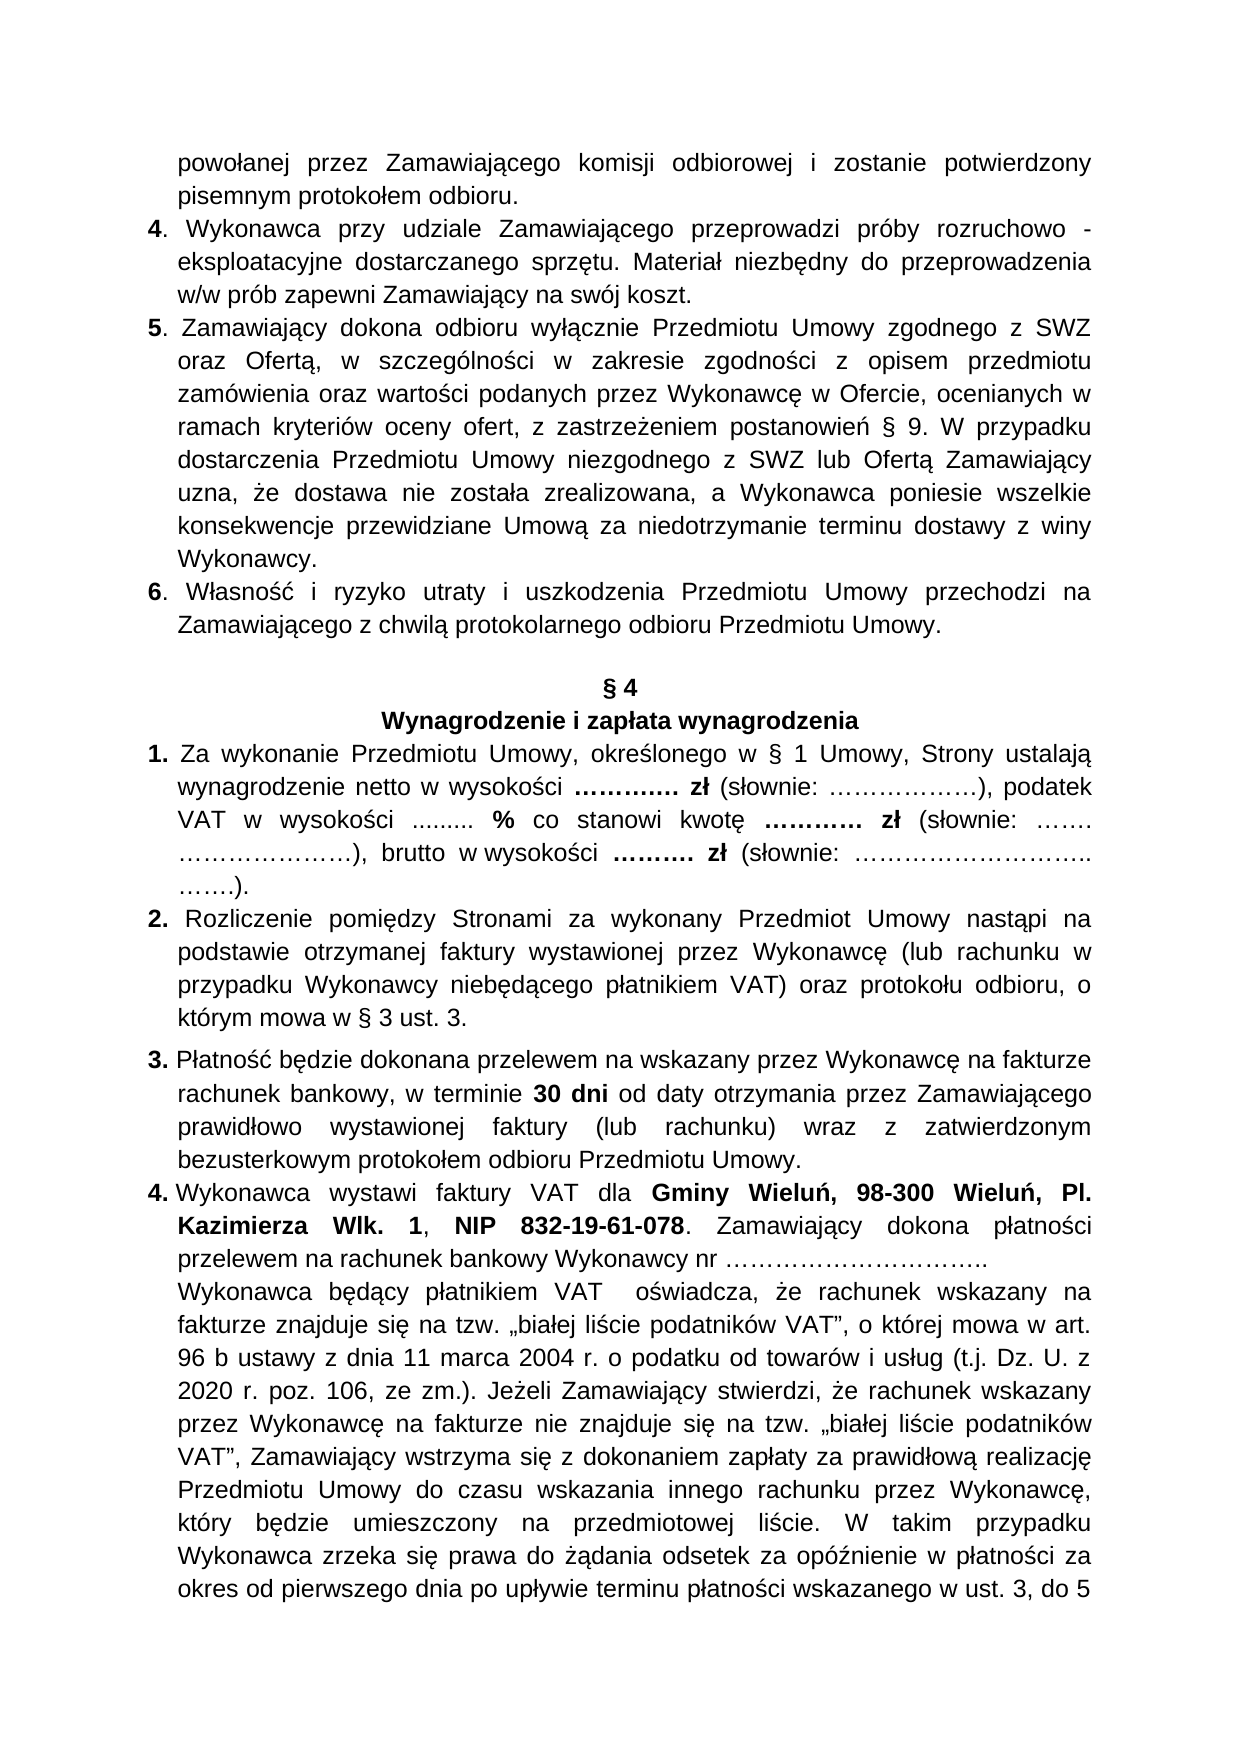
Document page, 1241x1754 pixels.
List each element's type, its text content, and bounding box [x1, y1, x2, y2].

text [177, 1277, 1093, 1603]
text 4. Wykonawca przy udziale Zamawiającego przeprowadzi próby rozruchowo - eksploatacyjne dostarczanego sprzętu. Materiał niezbędny do przeprowadzenia w/w prób zapewni Zamawiający na swój koszt. [148, 214, 1093, 308]
text 3. Płatność będzie dokonana przelewem na wskazany przez Wykonawcę na fakturze rachunek bankowy, w terminie 30 dni od daty otrzymania przez Zamawiającego prawidłowo wystawionej faktury (lub rachunku) wraz z zatwierdzonym bezusterkowym protokołem odbioru Przedmiotu Umowy. [148, 1046, 1093, 1173]
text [148, 148, 1093, 209]
text 2. Rozliczenie pomiędzy Stronami za wykonany Przedmiot Umowy nastąpi na podstawie otrzymanej faktury wystawionej przez Wykonawcę (lub rachunku w przypadku Wykonawcy niebędącego płatnikiem VAT) oraz protokołu odbioru, o którym mowa w § 3 ust. 3. [148, 904, 1093, 1032]
text 6. Własność i ryzyko utraty i uszkodzenia Przedmiotu Umowy przechodzi na Zamawiającego z chwilą protokolarnego odbioru Przedmiotu Umowy. [148, 577, 1093, 639]
text 1. Za wykonanie Przedmiotu Umowy, określonego w § 1 Umowy, Strony ustalają wynagrodzenie netto w wysokości ……….… zł (słownie: ………………), podatek VAT w wysokości ......... % co stanowi kwotę ………… zł (słownie: …….…………………), brutto w wysokości ………. zł (słownie: ………………………..…….). [148, 739, 1093, 900]
text 5. Zamawiający dokona odbioru wyłącznie Przedmiotu Umowy zgodnego z SWZ oraz Ofertą, w szczególności w zakresie zgodności z opisem przedmiotu zamówienia oraz wartości podanych przez Wykonawcę w Ofercie, ocenianych w ramach kryteriów oceny ofert, z zastrzeżeniem postanowień § 9. W przypadku dostarczenia Przedmiotu Umowy niezgodnego z SWZ lub Ofertą Zamawiający uzna, że dostawa nie została zrealizowana, a Wykonawca poniesie wszelkie konsekwencje przewidziane Umową za niedotrzymanie terminu dostawy z winy Wykonawcy. [148, 313, 1093, 573]
text § 4 [148, 673, 1093, 702]
text Wynagrodzenie i zapłata wynagrodzenia [148, 706, 1093, 735]
text 4. Wykonawca wystawi faktury VAT dla Gminy Wieluń, 98-300 Wieluń, Pl. Kazimierza Wlk. 1, NIP 832-19-61-078. Zamawiający dokona płatności przelewem na rachunek bankowy Wykonawcy nr ………………………….. [148, 1178, 1093, 1272]
